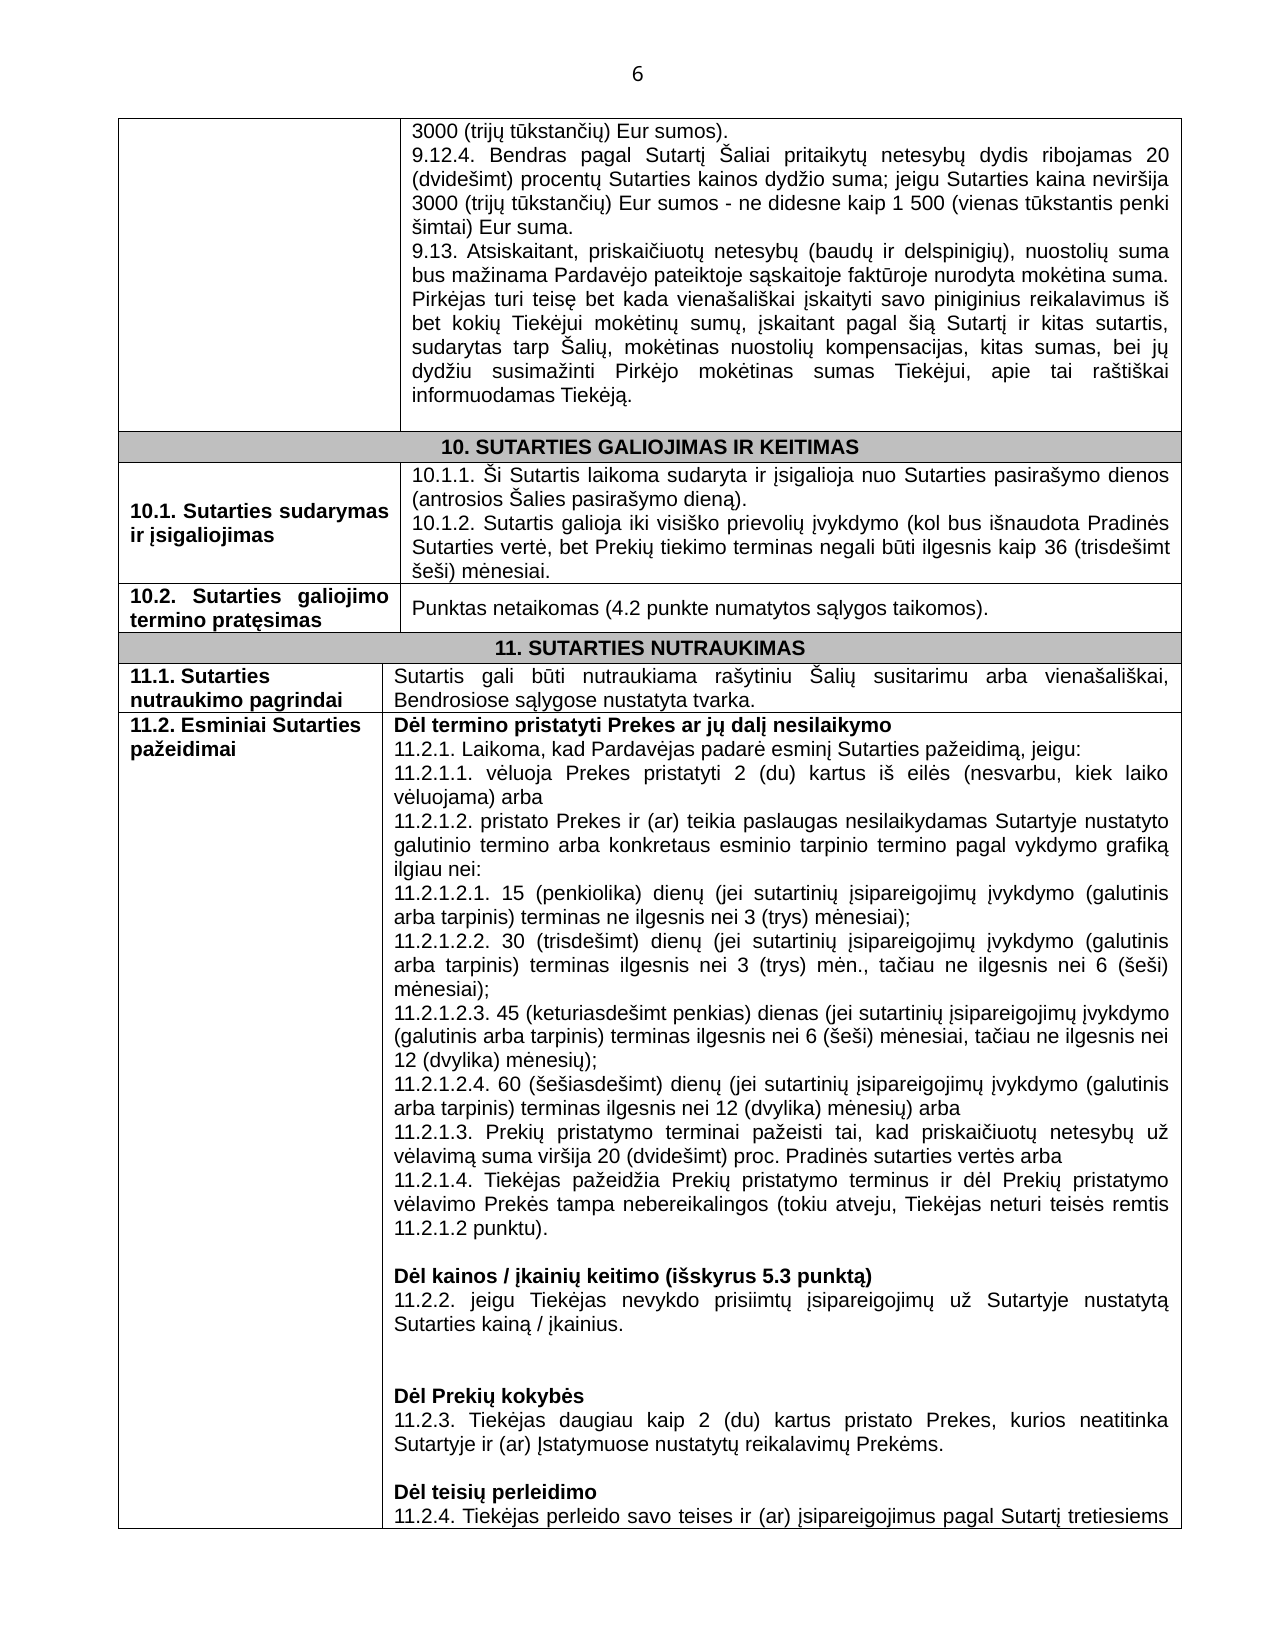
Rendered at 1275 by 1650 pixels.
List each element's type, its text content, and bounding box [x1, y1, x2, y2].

table_cell 11.1. Sutarties nutraukimo pagrindai [119, 664, 382, 712]
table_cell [119, 713, 382, 1527]
table_cell 10.2. Sutarties galiojimo termino pratęsimas [119, 584, 400, 632]
table_cell Sutartis gali būti nutraukiama rašytiniu Šalių susitarimu arba vienašališkai, Bendrosiose sąlygose nustatyta tvarka. [383, 664, 1181, 712]
table_cell 11. SUTARTIES NUTRAUKIMAS [119, 633, 1181, 663]
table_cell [401, 119, 1181, 431]
table_cell 10.1. Sutarties sudarymas ir įsigaliojimas [119, 463, 400, 583]
table_cell [401, 584, 1181, 632]
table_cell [119, 119, 400, 431]
table_cell 10. SUTARTIES GALIOJIMAS IR KEITIMAS [119, 432, 1181, 462]
table_cell 10.1.1. 10.1.2. Sutartis galioja iki visiško prievolių įvykdymo (kol bus išnaudota Pradinės Sutarties vertė, bet Prekių tiekimo terminas negali būti ilgesnis kaip [401, 463, 1181, 583]
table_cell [383, 713, 1181, 1527]
